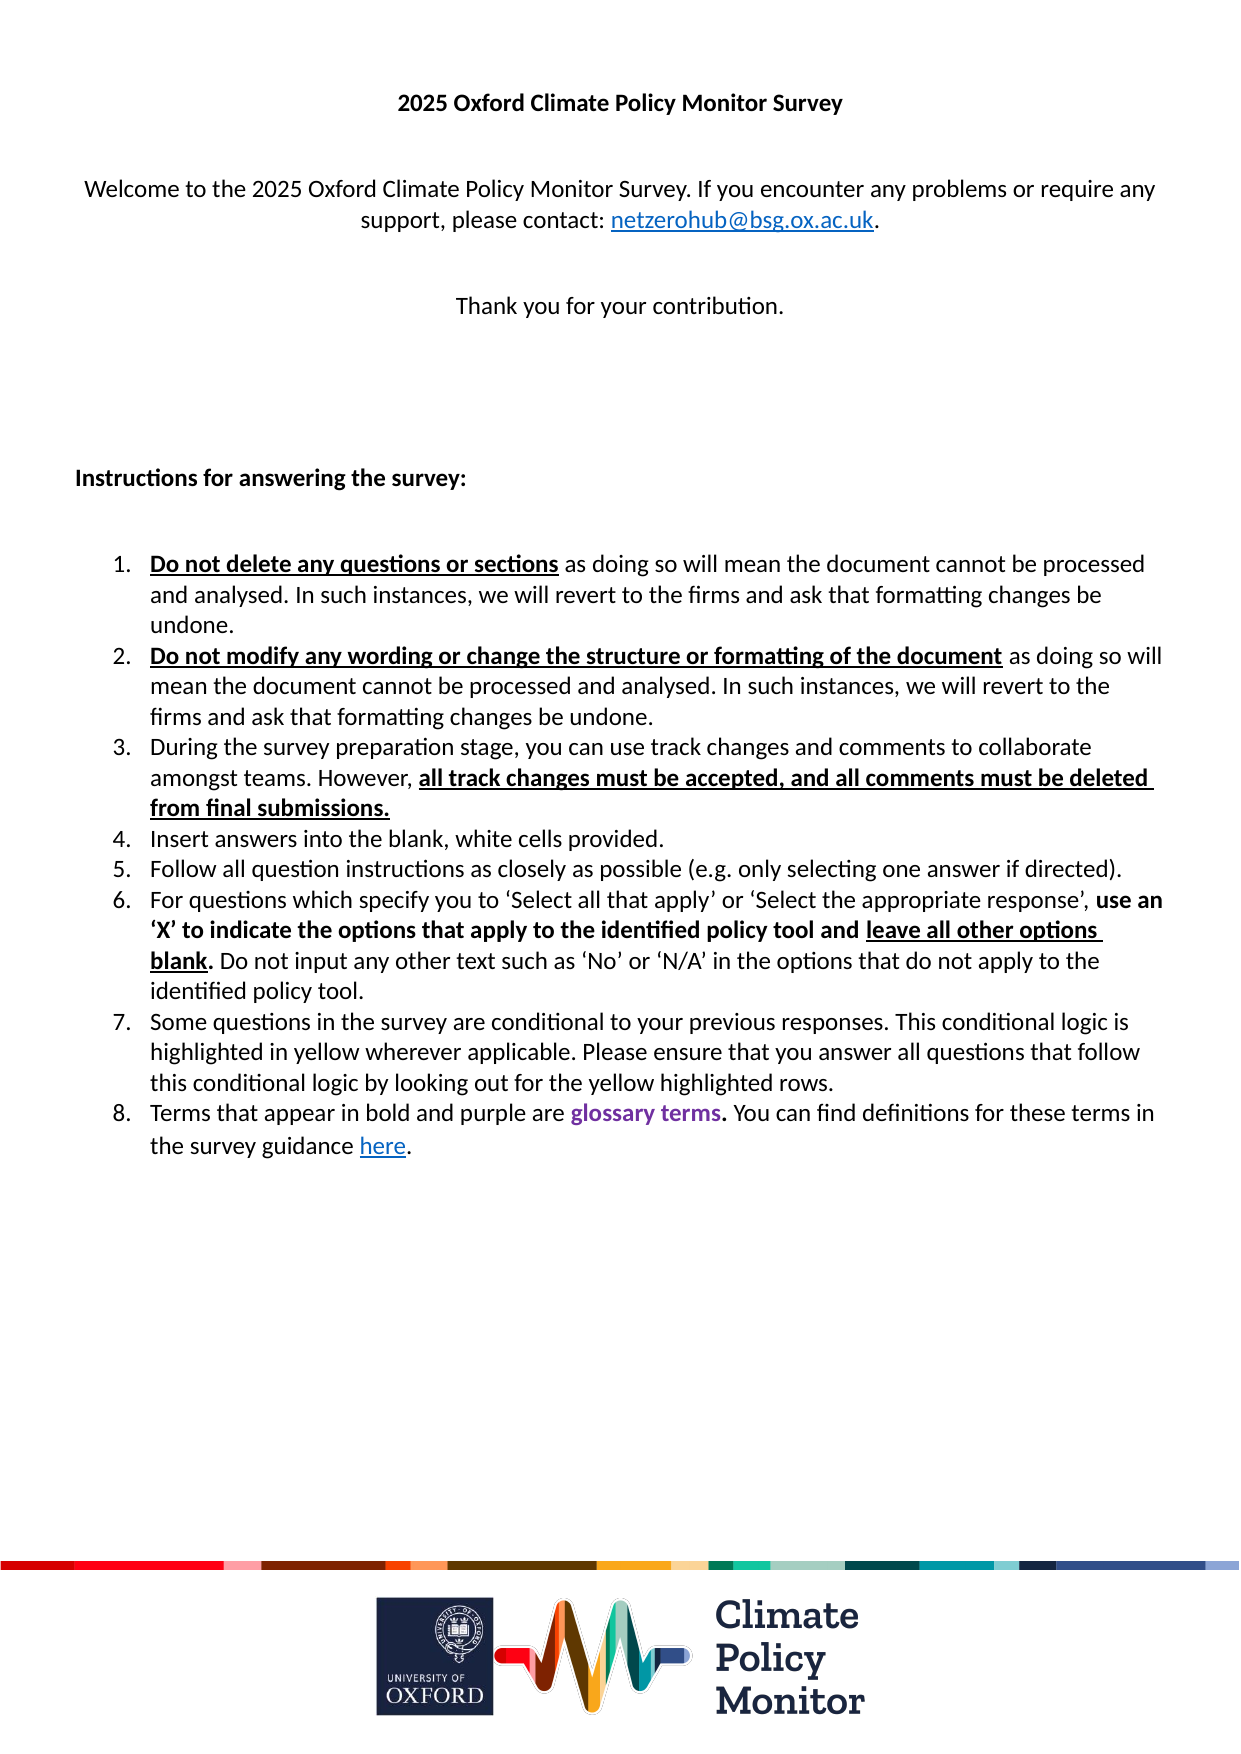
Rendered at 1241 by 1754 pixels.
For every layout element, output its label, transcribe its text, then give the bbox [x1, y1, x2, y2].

text Instructions for answering the survey: [75, 462, 1165, 493]
text 2025 Oxford Climate Policy Monitor Survey [75, 87, 1165, 118]
list Terms that appear in bold and purple are glossary terms. You can find definitions for these terms in the survey guidance here. [112, 1098, 1165, 1161]
picture [0, 1561, 1238, 1570]
list Do not delete any questions or sections as doing so will mean the document cannot be processed and analysed. In such instances, we will revert to the firms and ask that formatting changes be undone. [112, 548, 1165, 640]
text Welcome to the 2025 Oxford Climate Policy Monitor Survey. If you encounter any problems or require any support, please contact: netzerohub@bsg.ox.ac.uk. [75, 173, 1165, 234]
list For questions which specify you to ‘Select all that apply’ or ‘Select the appropriate response’, use an ‘X’ to indicate the options that apply to the identified policy tool and leave all other options blank. Do not input any other text such as ‘No’ or ‘N/A’ in the options that do not apply to the identified policy tool. [112, 884, 1165, 1006]
list Some questions in the survey are conditional to your previous responses. This conditional logic is highlighted in yellow wherever applicable. Please ensure that you answer all questions that follow this conditional logic by looking out for the yellow highlighted rows. [112, 1006, 1165, 1098]
picture [375, 1596, 865, 1716]
list Insert answers into the blank, white cells provided. [112, 823, 1165, 853]
list During the survey preparation stage, you can use track changes and comments to collaborate amongst teams. However, all track changes must be accepted, and all comments must be deleted from final submissions. [112, 731, 1165, 823]
list Do not modify any wording or change the structure or formatting of the document as doing so will mean the document cannot be processed and analysed. In such instances, we will revert to the firms and ask that formatting changes be undone. [112, 640, 1165, 731]
list Follow all question instructions as closely as possible (e.g. only selecting one answer if directed). [112, 853, 1165, 884]
text Thank you for your contribution. [75, 290, 1165, 321]
